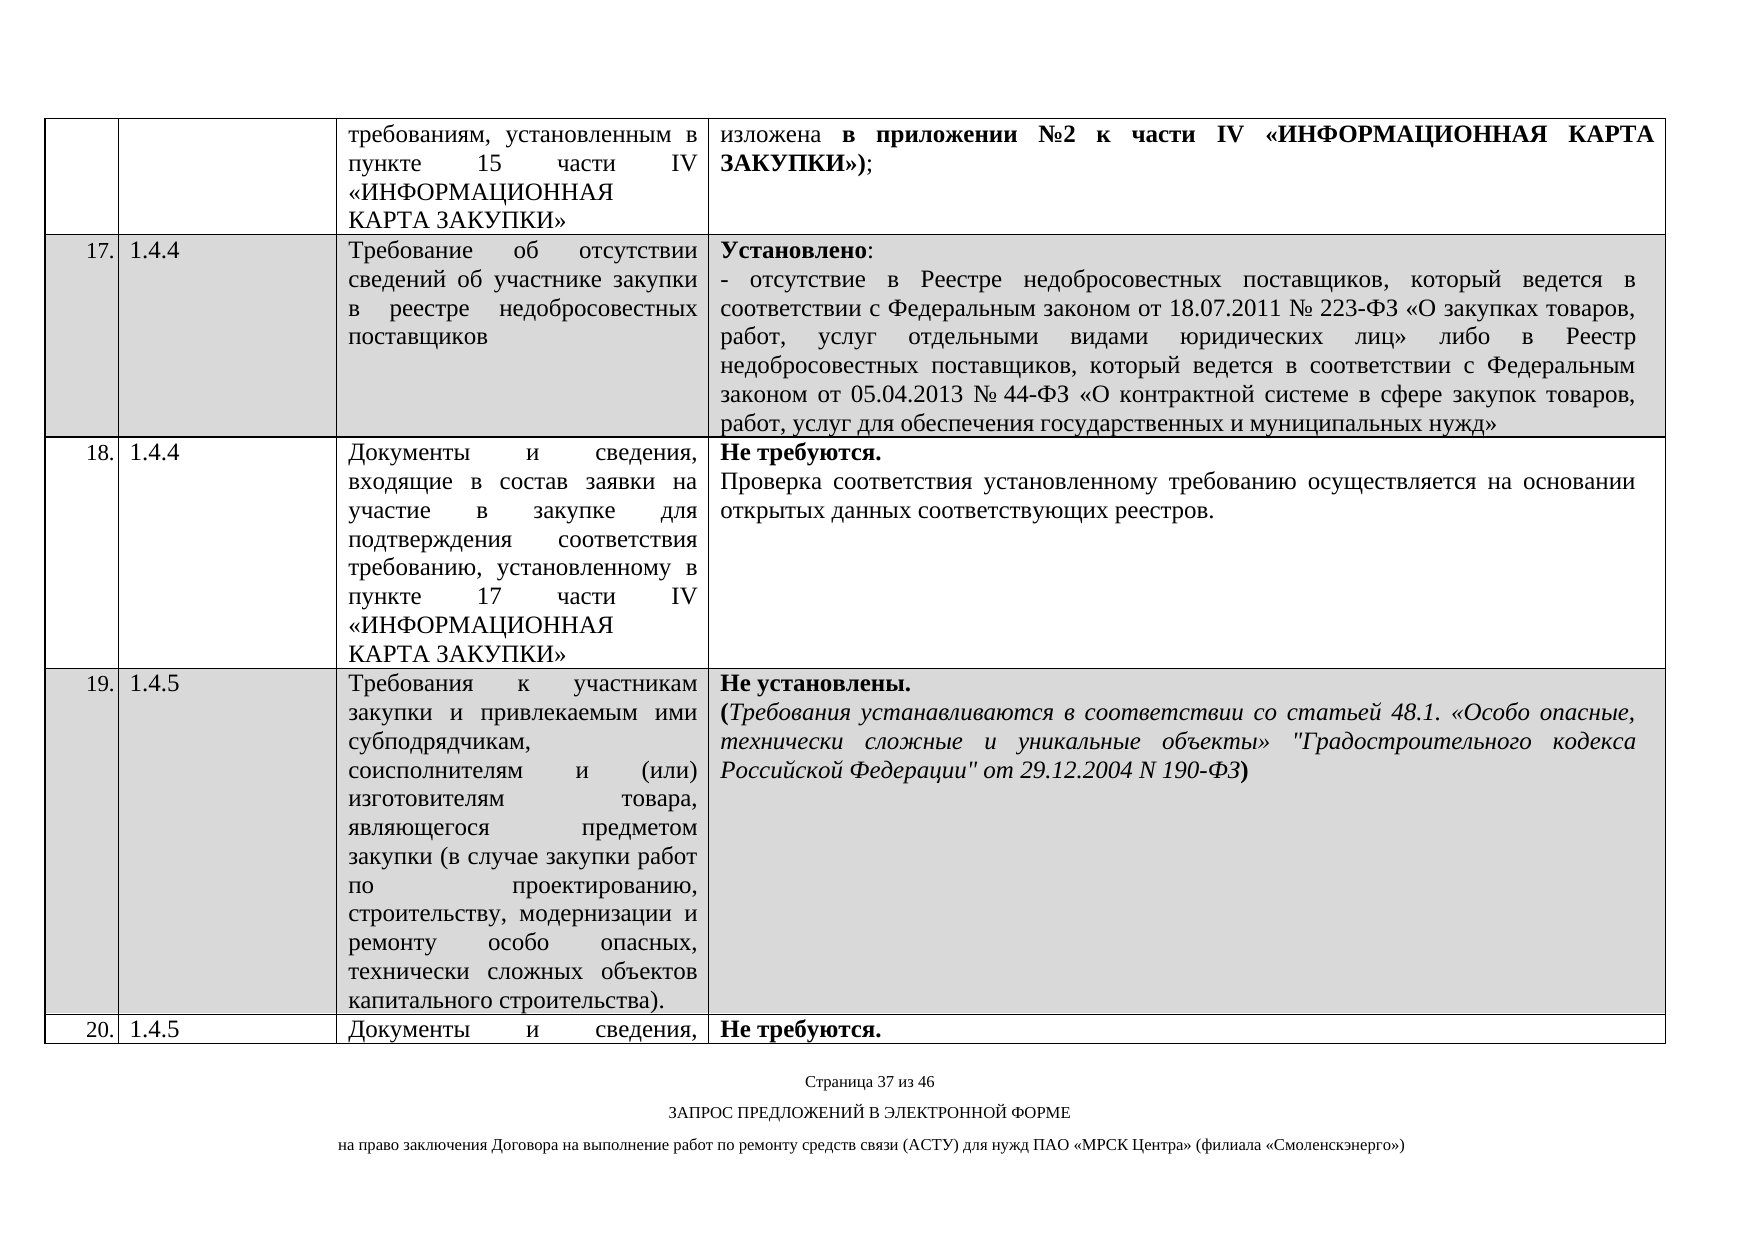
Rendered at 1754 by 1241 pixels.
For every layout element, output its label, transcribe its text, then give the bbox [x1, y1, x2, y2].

table_cell Не требуются. [709, 1015, 1665, 1043]
table_cell Требование об отсутствии сведений об участнике закупки в реестре недобросовестных поставщиков [337, 235, 708, 436]
table_cell Не требуются. Проверка соответствия установленному требованию осуществляется на основании открытых данных соответствующих реестров. [709, 438, 1665, 667]
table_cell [709, 119, 1665, 234]
table_cell 1.4.5 [119, 669, 336, 1013]
table_cell [46, 669, 118, 1013]
table_cell Требования к участникам закупки и привлекаемым ими субподрядчикам, соисполнителям и (или) изготовителям товара, являющегося предметом закупки (в случае закупки работ по проектированию, строительству, модернизации и ремонту особо опасных, технически сложных объектов капитального строительства). [337, 669, 708, 1013]
table_cell Не установлены. (Требования устанавливаются в соответствии со статьей 48.1. «Особо опасные, технически сложные и уникальные объекты» "Градостроительного кодекса Российской Федерации" от 29.12.2004 N 190-ФЗ) [709, 669, 1665, 1013]
table_cell [46, 438, 118, 667]
table_cell 1.4.4 [119, 235, 336, 436]
table_cell 1.4.4 [119, 438, 336, 667]
table_cell [46, 235, 118, 436]
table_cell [337, 119, 708, 234]
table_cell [337, 1015, 708, 1043]
table_cell 1.4.5 [119, 1015, 336, 1043]
table_cell Документы и сведения, входящие в состав заявки на участие в закупке для подтверждения соответствия требованию, установленному в пункте 17 части IV «ИНФОРМАЦИОННАЯ КАРТА ЗАКУПКИ» [337, 438, 708, 667]
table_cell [119, 119, 336, 234]
table_cell [46, 1015, 118, 1043]
table_cell [46, 119, 118, 234]
table_cell Установлено: - отсутствие в Реестре недобросовестных поставщиков, который ведется в соответствии с Федеральным законом от 18.07.2011 № 223-ФЗ «О закупках товаров, работ, услуг отдельными видами юридических лиц» либо в Реестр недобросовестных поставщиков, который ведется в соответствии с Федеральным законом от 05.04.2013 № 44-ФЗ «О контрактной системе в сфере закупок товаров, работ, услуг для обеспечения государственных и муниципальных нужд» [709, 235, 1665, 436]
